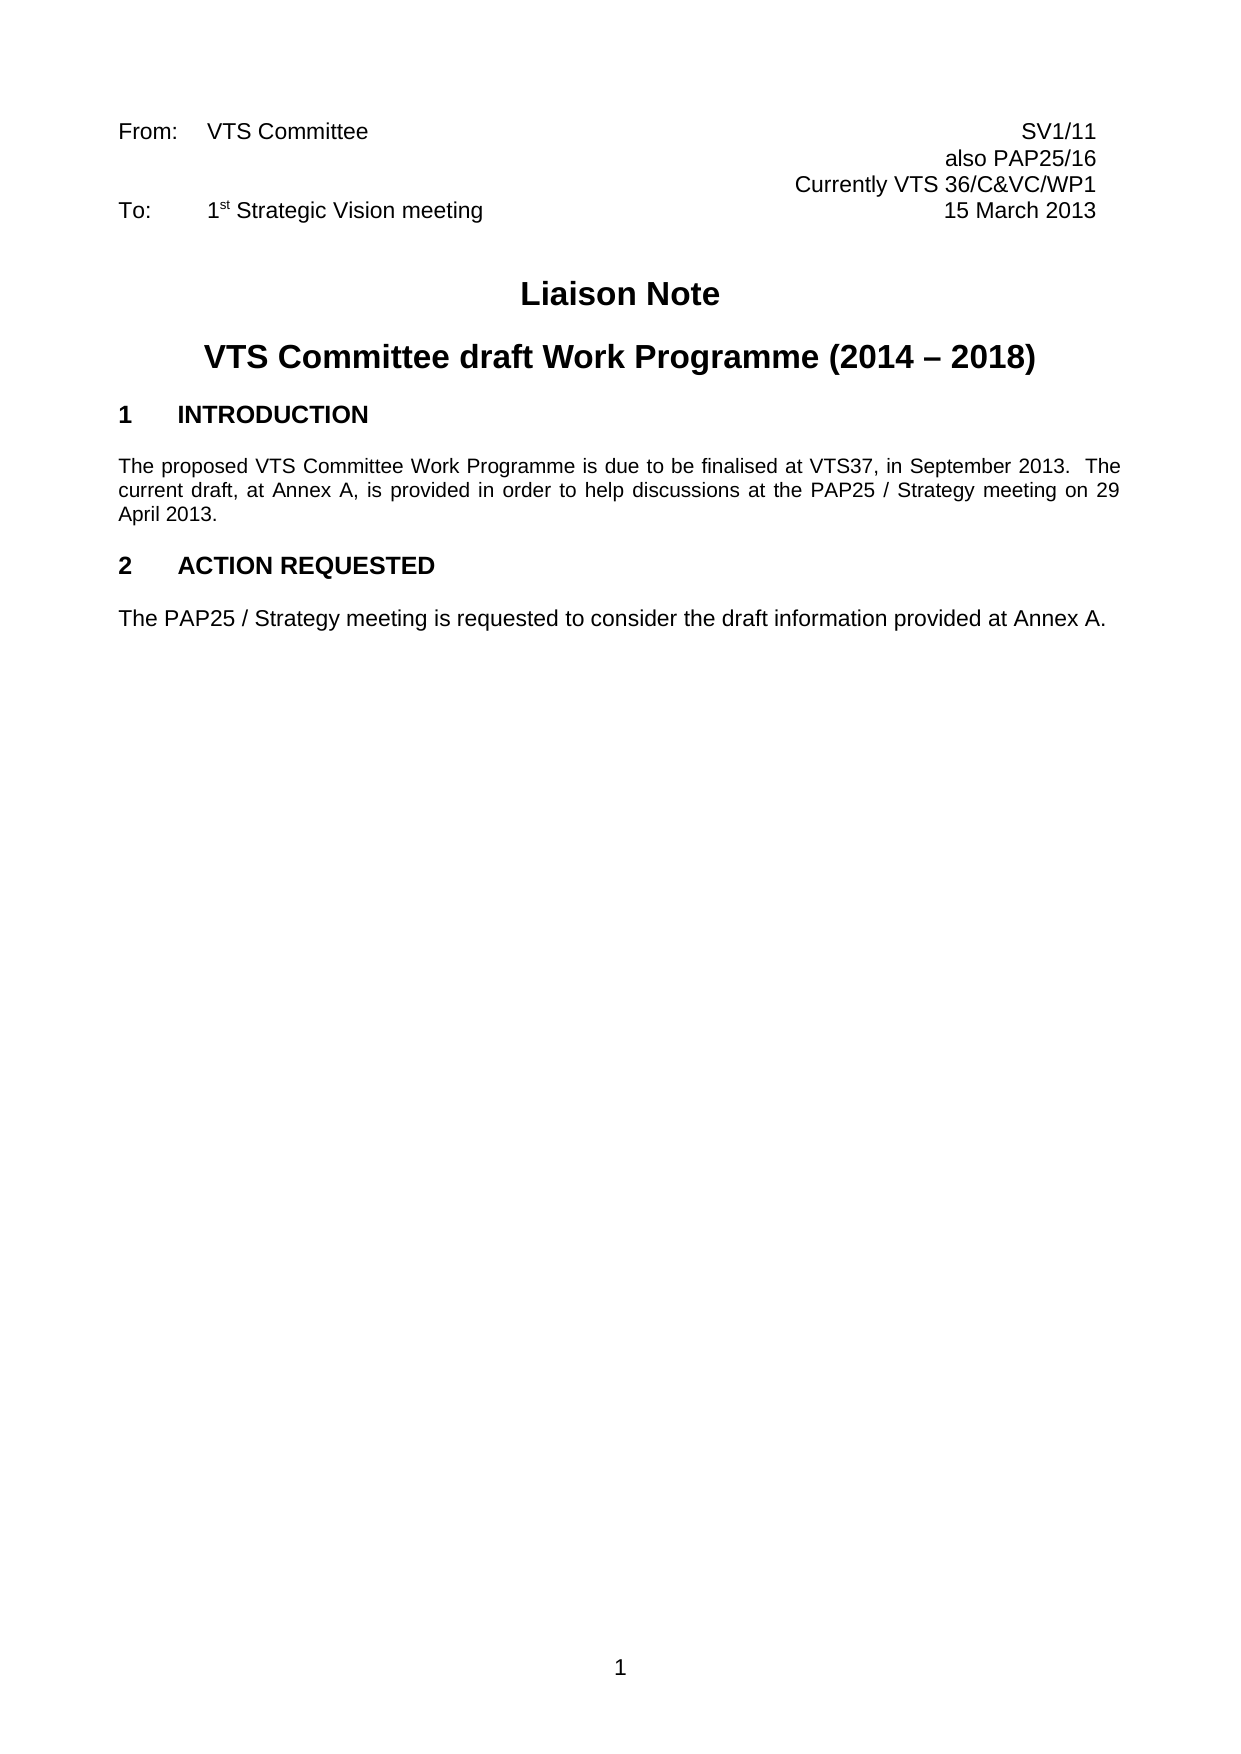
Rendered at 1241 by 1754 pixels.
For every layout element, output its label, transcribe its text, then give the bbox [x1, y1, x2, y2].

table_header From: VTS Committee [107, 118, 605, 197]
subtitle Action requested [118, 551, 1122, 580]
table_cell To: 1st Strategic Vision meeting [107, 197, 605, 223]
subtitle Introduction [118, 400, 1122, 429]
table_header SV1/11 also PAP25/16 Currently VTS 36/C&VC/WP1 [605, 118, 1107, 197]
table_cell 15 March 2013 [605, 197, 1107, 223]
title Liaison Note [118, 273, 1122, 312]
text The PAP25 / Strategy meeting is requested to consider the draft information provided at Annex A. [118, 605, 1122, 631]
text The proposed VTS Committee Work Programme is due to be finalised at VTS37, in September 2013. The current draft, at Annex A, is provided in order to help discussions at the PAP25 / Strategy meeting on 29 April 2013. [118, 454, 1122, 526]
title VTS Committee draft Work Programme (2014 – 2018) [118, 337, 1122, 375]
